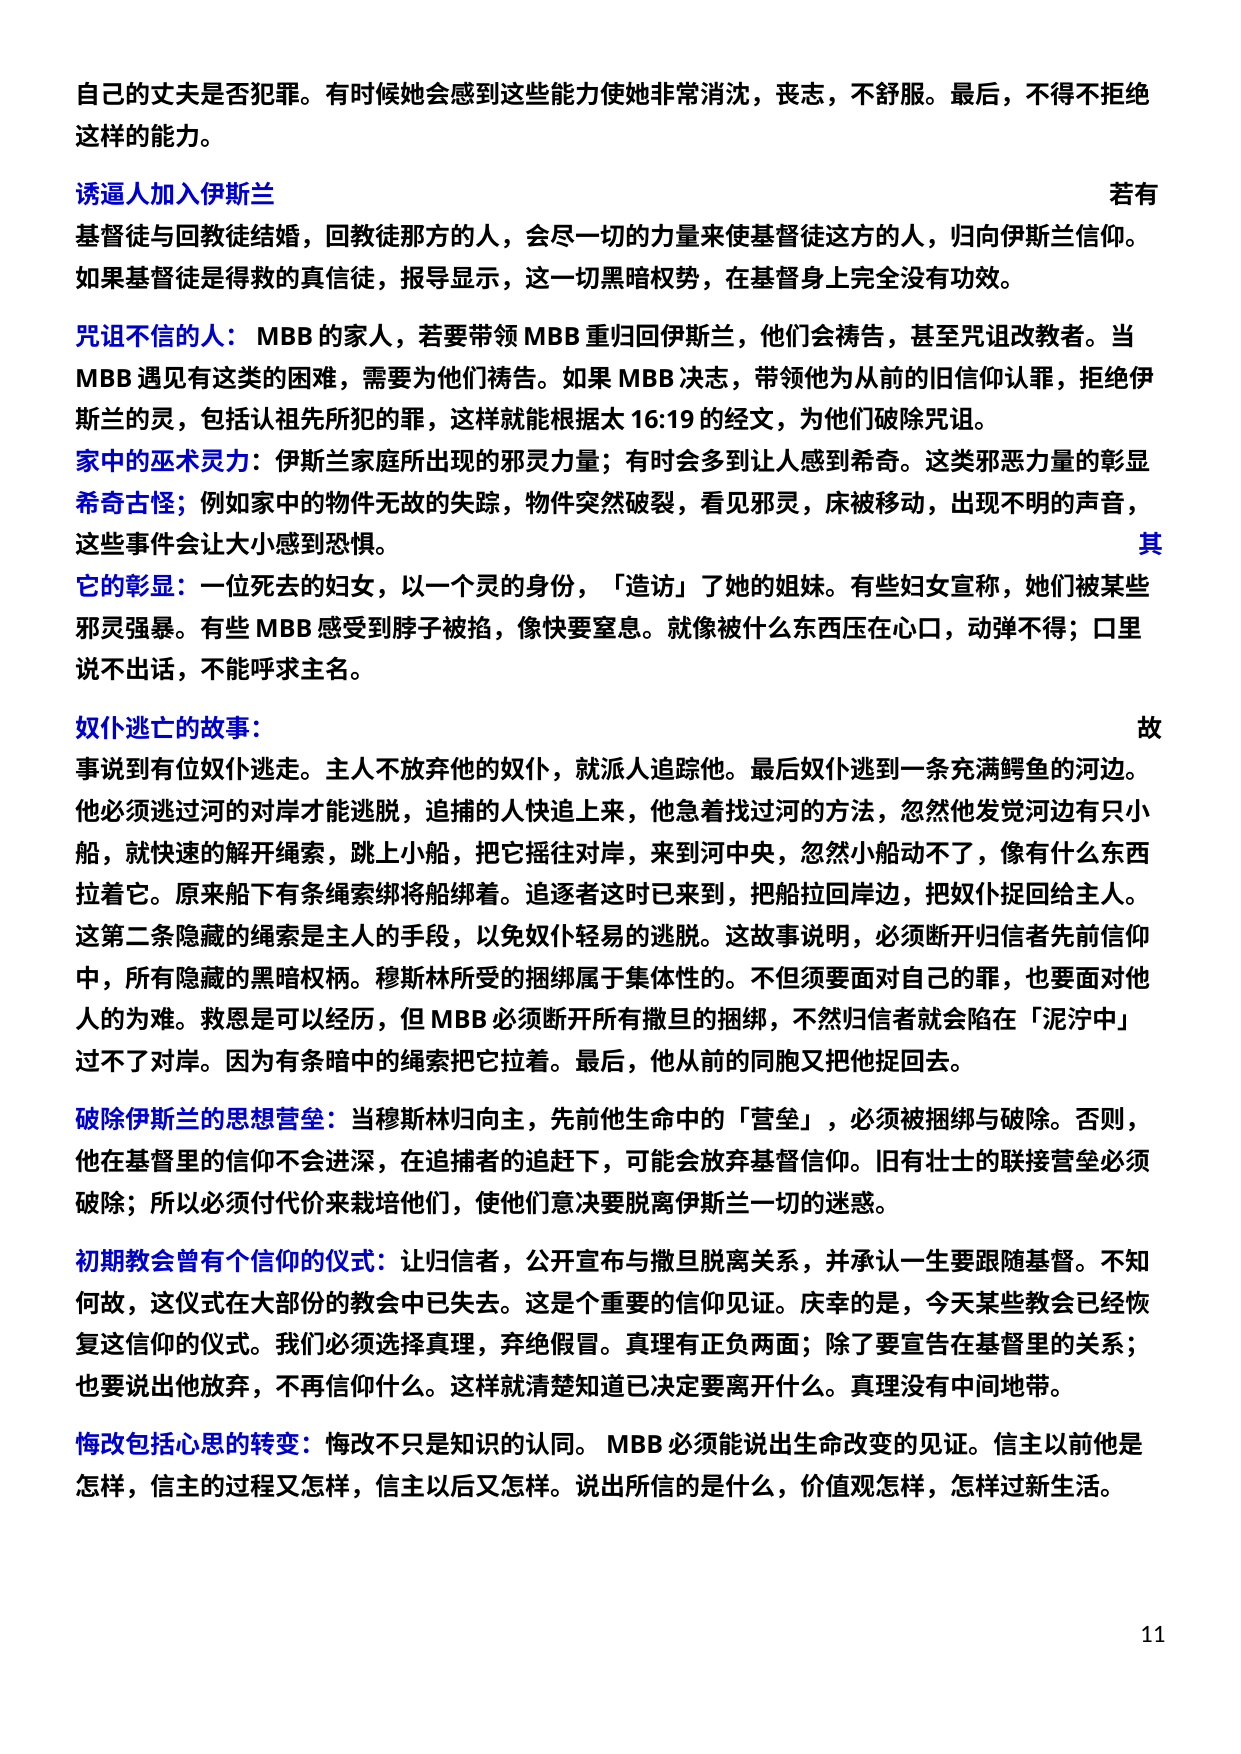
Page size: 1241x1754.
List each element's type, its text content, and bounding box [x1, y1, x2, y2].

text 破除伊斯兰的思想营垒：当穆斯林归向主，先前他生命中的「营垒」，必须被捆绑与破除。否则，他在基督里的信仰不会进深，在追捕者的追赶下，可能会放弃基督信仰。旧有壮士的联接营垒必须破除；所以必须付代价来栽培他们，使他们意决要脱离伊斯兰一切的迷惑。 [75, 1100, 1165, 1219]
text 初期教会曾有个信仰的仪式：让归信者，公开宣布与撒旦脱离关系，并承认一生要跟随基督。不知何故，这仪式在大部份的教会中已失去。这是个重要的信仰见证。庆幸的是，今天某些教会已经恢复这信仰的仪式。我们必须选择真理，弃绝假冒。真理有正负两面；除了要宣告在基督里的关系；也要说出他放弃，不再信仰什么。这样就清楚知道已决定要离开什么。真理没有中间地带。 [75, 1242, 1165, 1403]
text 咒诅不信的人： MBB的家人，若要带领MBB重归回伊斯兰，他们会祷告，甚至咒诅改教者。当MBB遇见有这类的困难，需要为他们祷告。如果MBB决志，带领他为从前的旧信仰认罪，拒绝伊斯兰的灵，包括认祖先所犯的罪，这样就能根据太16:19的经文，为他们破除咒诅。 家中的巫术灵力：伊斯兰家庭所出现的邪灵力量；有时会多到让人感到希奇。这类邪恶力量的彰显希奇古怪；例如家中的物件无故的失踪，物件突然破裂，看见邪灵，床被移动，出现不明的声音，这些事件会让大小感到恐惧。 其它的彰显：一位死去的妇女，以一个灵的身份，「造访」了她的姐妹。有些妇女宣称，她们被某些邪灵强暴。有些MBB感受到脖子被掐，像快要窒息。就像被什么东西压在心口，动弹不得；口里说不出话，不能呼求主名。 [75, 317, 1165, 686]
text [75, 75, 1165, 153]
text 悔改包括心思的转变：悔改不只是知识的认同。 MBB必须能说出生命改变的见证。信主以前他是怎样，信主的过程又怎样，信主以后又怎样。说出所信的是什么，价值观怎样，怎样过新生活。 [75, 1425, 1165, 1503]
text 奴仆逃亡的故事： 故事说到有位奴仆逃走。主人不放弃他的奴仆，就派人追踪他。最后奴仆逃到一条充满鳄鱼的河边。他必须逃过河的对岸才能逃脱，追捕的人快追上来，他急着找过河的方法，忽然他发觉河边有只小船，就快速的解开绳索，跳上小船，把它摇往对岸，来到河中央，忽然小船动不了，像有什么东西拉着它。原来船下有条绳索绑将船绑着。追逐者这时已来到，把船拉回岸边，把奴仆捉回给主人。这第二条隐藏的绳索是主人的手段，以免奴仆轻易的逃脱。这故事说明，必须断开归信者先前信仰中，所有隐藏的黑暗权柄。穆斯林所受的捆绑属于集体性的。不但须要面对自己的罪，也要面对他人的为难。救恩是可以经历，但MBB必须断开所有撒旦的捆绑，不然归信者就会陷在「泥泞中」过不了对岸。因为有条暗中的绳索把它拉着。最后，他从前的同胞又把他捉回去。 [75, 708, 1165, 1078]
text 诱逼人加入伊斯兰 若有基督徒与回教徒结婚，回教徒那方的人，会尽一切的力量来使基督徒这方的人，归向伊斯兰信仰。如果基督徒是得救的真信徒，报导显示，这一切黑暗权势，在基督身上完全没有功效。 [75, 175, 1165, 294]
